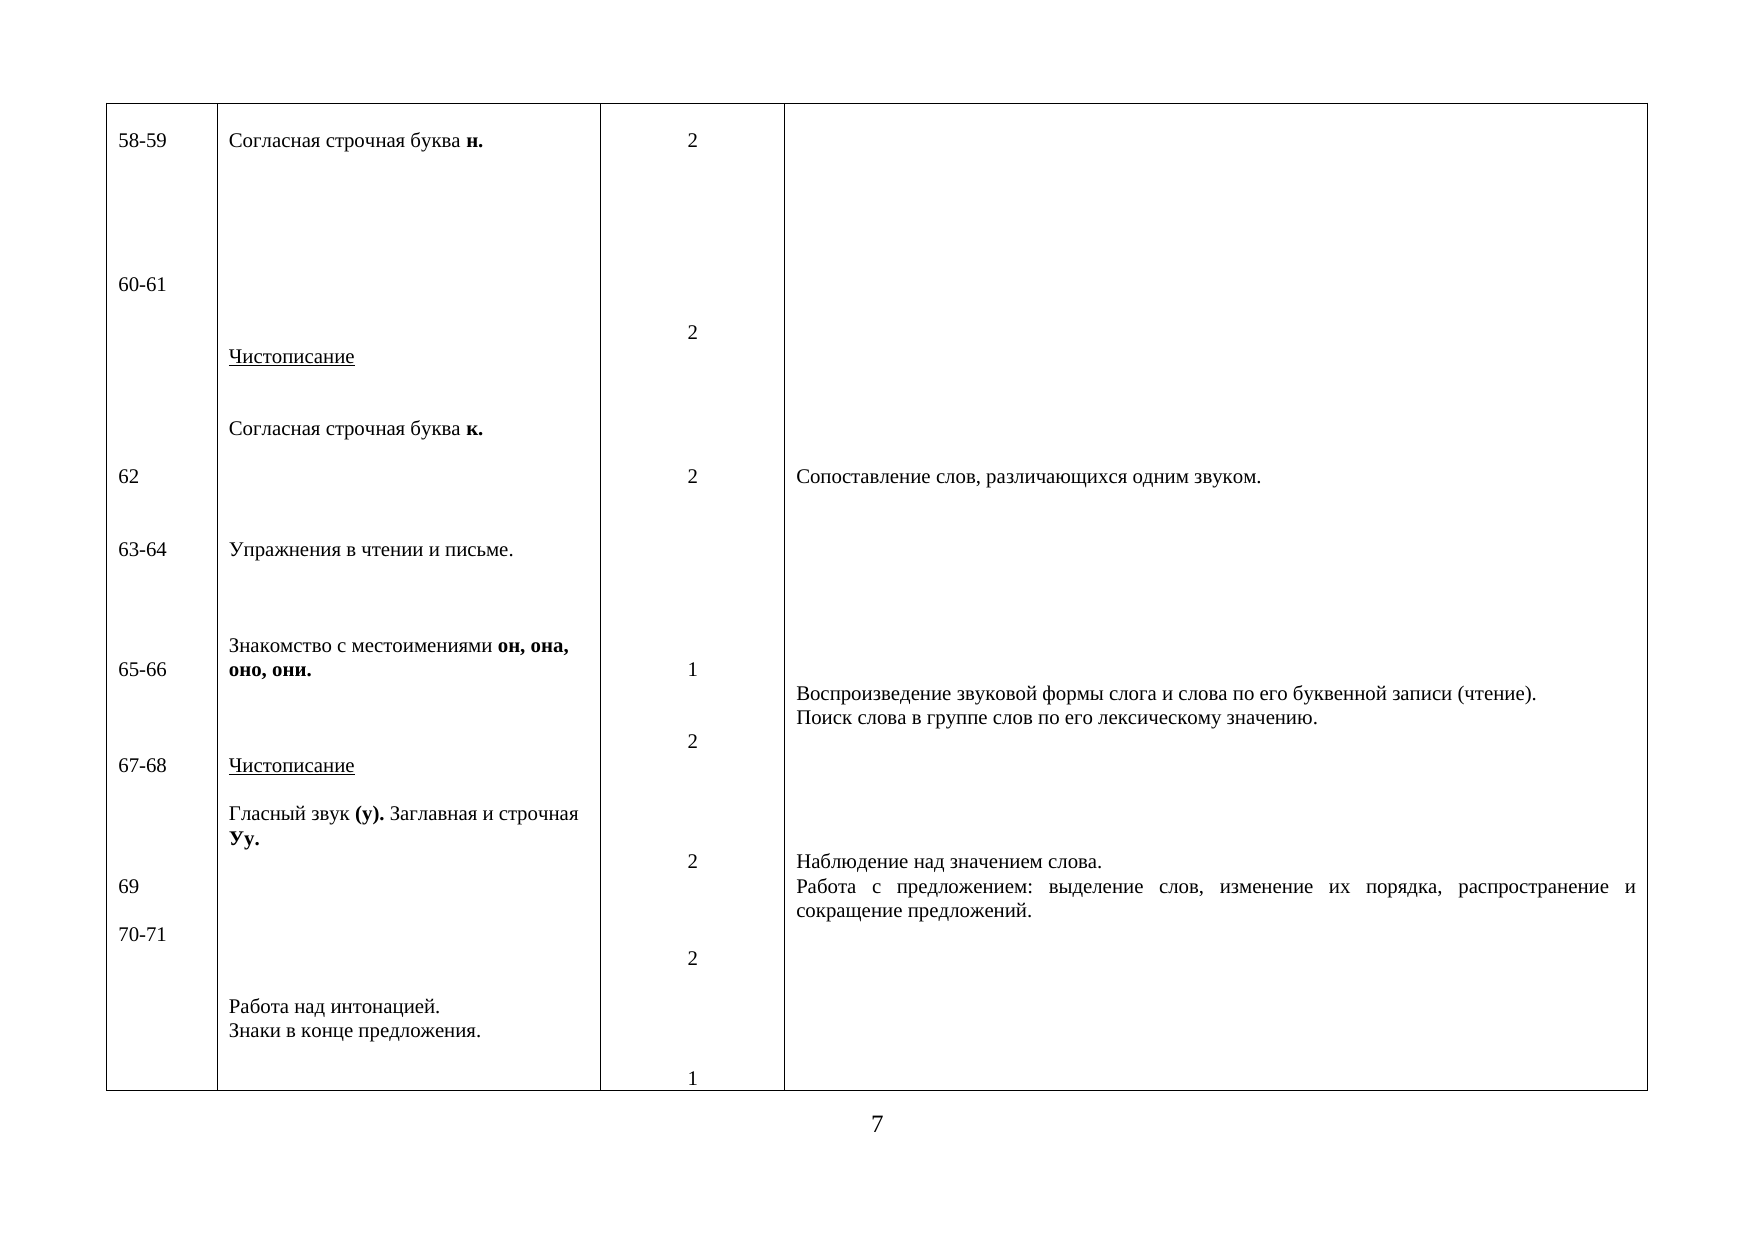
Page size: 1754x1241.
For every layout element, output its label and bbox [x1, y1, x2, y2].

table_cell [785, 104, 1647, 1090]
table_cell [107, 104, 217, 1090]
table_cell [218, 104, 600, 1090]
table_cell [601, 104, 784, 1090]
